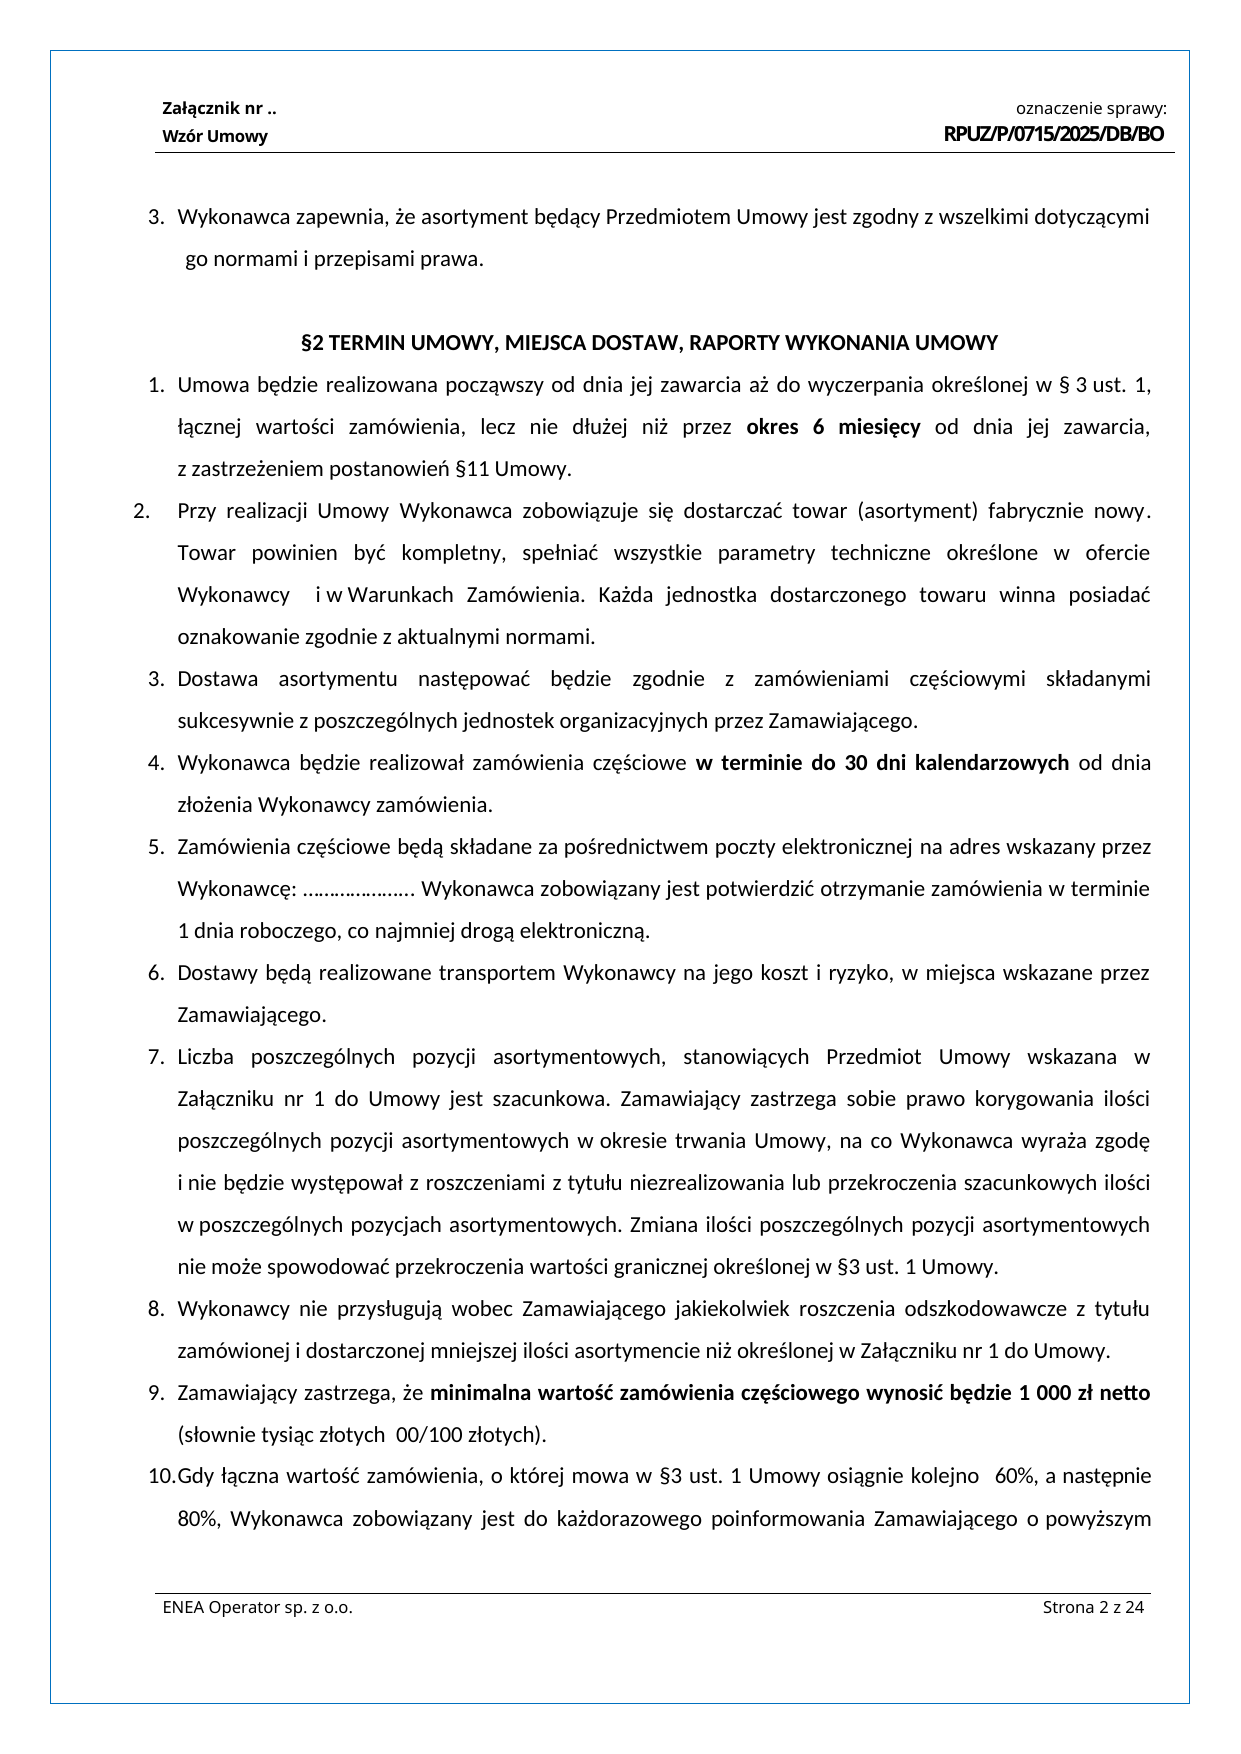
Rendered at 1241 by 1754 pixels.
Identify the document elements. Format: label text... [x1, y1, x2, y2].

list Wykonawca zapewnia, że asortyment będący Przedmiotem Umowy jest zgodny z wszelkimi dotyczącymi go normami i przepisami prawa. [148, 202, 1152, 272]
list Wykonawca będzie realizował zamówienia częściowe w terminie do 30 dni kalendarzowych od dnia złożenia Wykonawcy zamówienia. [148, 748, 1152, 818]
list Wykonawcy nie przysługują wobec Zamawiającego jakiekolwiek roszczenia odszkodowawcze z tytułu zamówionej i dostarczonej mniejszej ilości asortymencie niż określonej w Załączniku nr 1 do Umowy. [148, 1294, 1152, 1364]
text §2 TERMIN UMOWY, MIEJSCA DOSTAW, RAPORTY WYKONANIA UMOWY [148, 328, 1152, 356]
list Dostawy będą realizowane transportem Wykonawcy na jego koszt i ryzyko, w miejsca wskazane przez Zamawiającego. [148, 958, 1152, 1028]
list Liczba poszczególnych pozycji asortymentowych, stanowiących Przedmiot Umowy wskazana w Załączniku nr 1 do Umowy jest szacunkowa. Zamawiający zastrzega sobie prawo korygowania ilości poszczególnych pozycji asortymentowych w okresie trwania Umowy, na co Wykonawca wyraża zgodę i nie będzie występował z roszczeniami z tytułu niezrealizowania lub przekroczenia szacunkowych ilości w poszczególnych pozycjach asortymentowych. Zmiana ilości poszczególnych pozycji asortymentowych nie może spowodować przekroczenia wartości granicznej określonej w §3 ust. 1 Umowy. [148, 1042, 1152, 1280]
list Zamawiający zastrzega, że minimalna wartość zamówienia częściowego wynosić będzie 1 000 zł netto (słownie tysiąc złotych 00/100 złotych). [148, 1378, 1152, 1448]
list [148, 1462, 1152, 1532]
list Dostawa asortymentu następować będzie zgodnie z zamówieniami częściowymi składanymi sukcesywnie z poszczególnych jednostek organizacyjnych przez Zamawiającego. [148, 664, 1152, 734]
list Umowa będzie realizowana począwszy od dnia jej zawarcia aż do wyczerpania określonej w § 3 ust. 1, łącznej wartości zamówienia, lecz nie dłużej niż przez okres 6 miesięcy od dnia jej zawarcia, z zastrzeżeniem postanowień §11 Umowy. [148, 370, 1152, 482]
list Zamówienia częściowe będą składane za pośrednictwem poczty elektronicznej na adres wskazany przez Wykonawcę: ………………... Wykonawca zobowiązany jest potwierdzić otrzymanie zamówienia w terminie 1 dnia roboczego, co najmniej drogą elektroniczną. [148, 832, 1152, 944]
list Przy realizacji Umowy Wykonawca zobowiązuje się dostarczać towar (asortyment) fabrycznie nowy. Towar powinien być kompletny, spełniać wszystkie parametry techniczne określone w ofercie Wykonawcy i w Warunkach Zamówienia. Każda jednostka dostarczonego towaru winna posiadać oznakowanie zgodnie z aktualnymi normami. [133, 496, 1152, 650]
